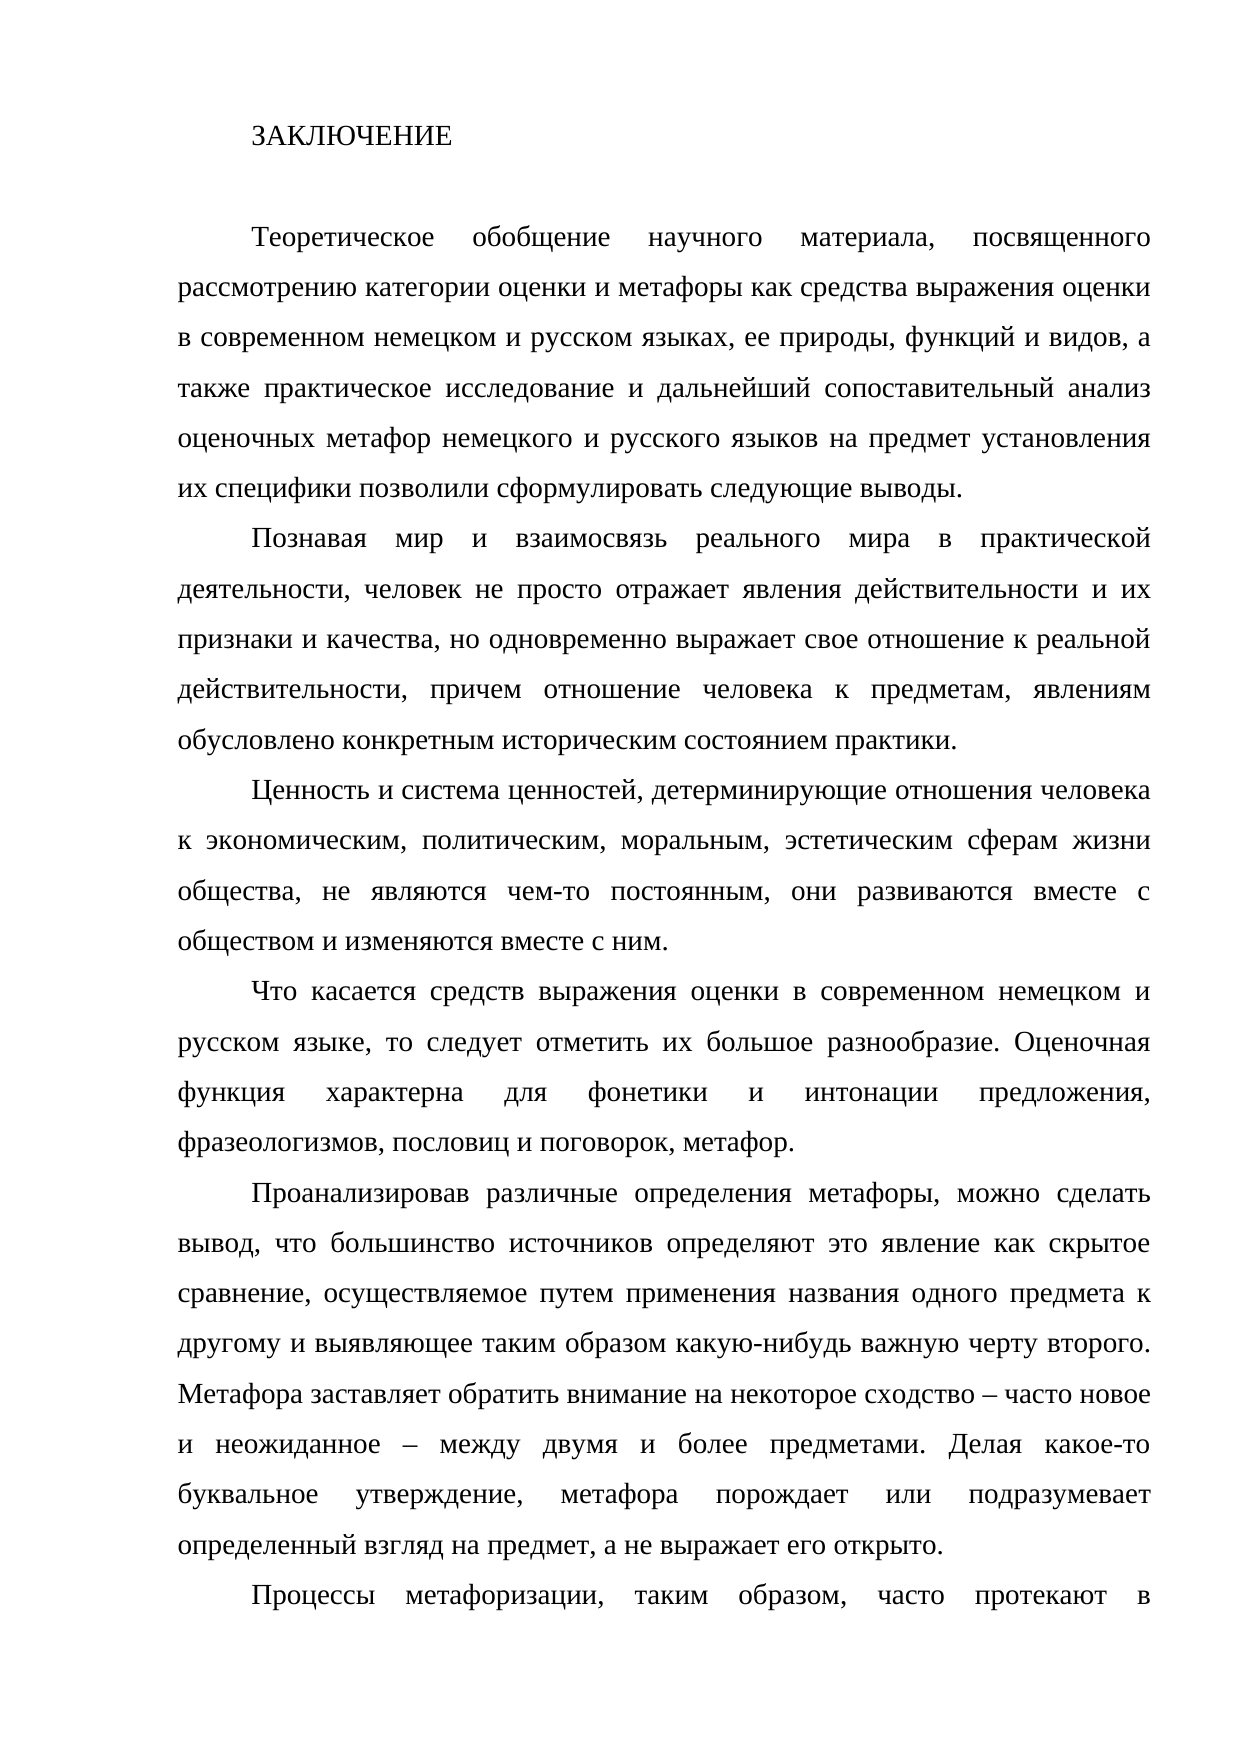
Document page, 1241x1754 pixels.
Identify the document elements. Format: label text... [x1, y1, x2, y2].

text Познавая мир и взаимосвязь реального мира в практической деятельности, человек не просто отражает явления действительности и их признаки и качества, но одновременно выражает свое отношение к реальной действительности, причем отношение человека к предметам, явлениям обусловлено конкретным историческим состоянием практики. [177, 521, 1152, 755]
text ЗАКЛЮЧЕНИЕ [177, 118, 1152, 152]
text Проанализировав различные определения метафоры, можно сделать вывод, что большинство источников определяют это явление как скрытое сравнение, осуществляемое путем применения названия одного предмета к другому и выявляющее таким образом какую-нибудь важную черту второго. Метафора заставляет обратить внимание на некоторое сходство – часто новое и неожиданное – между двумя и более предметами. Делая какое-то буквальное утверждение, метафора порождает или подразумевает определенный взгляд на предмет, а не выражает его открыто. [177, 1175, 1152, 1560]
text Теоретическое обобщение научного материала, посвященного рассмотрению категории оценки и метафоры как средства выражения оценки в современном немецком и русском языках, ее природы, функций и видов, а также практическое исследование и дальнейший сопоставительный анализ оценочных метафор немецкого и русского языков на предмет установления их специфики позволили сформулировать следующие выводы. [177, 219, 1152, 504]
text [177, 1577, 1152, 1611]
text Что касается средств выражения оценки в современном немецком и русском языке, то следует отметить их большое разнообразие. Оценочная функция характерна для фонетики и интонации предложения, фразеологизмов, пословиц и поговорок, метафор. [177, 973, 1152, 1158]
text Ценность и система ценностей, детерминирующие отношения человека к экономическим, политическим, моральным, эстетическим сферам жизни общества, не являются чем-то постоянным, они развиваются вместе с обществом и изменяются вместе с ним. [177, 772, 1152, 957]
